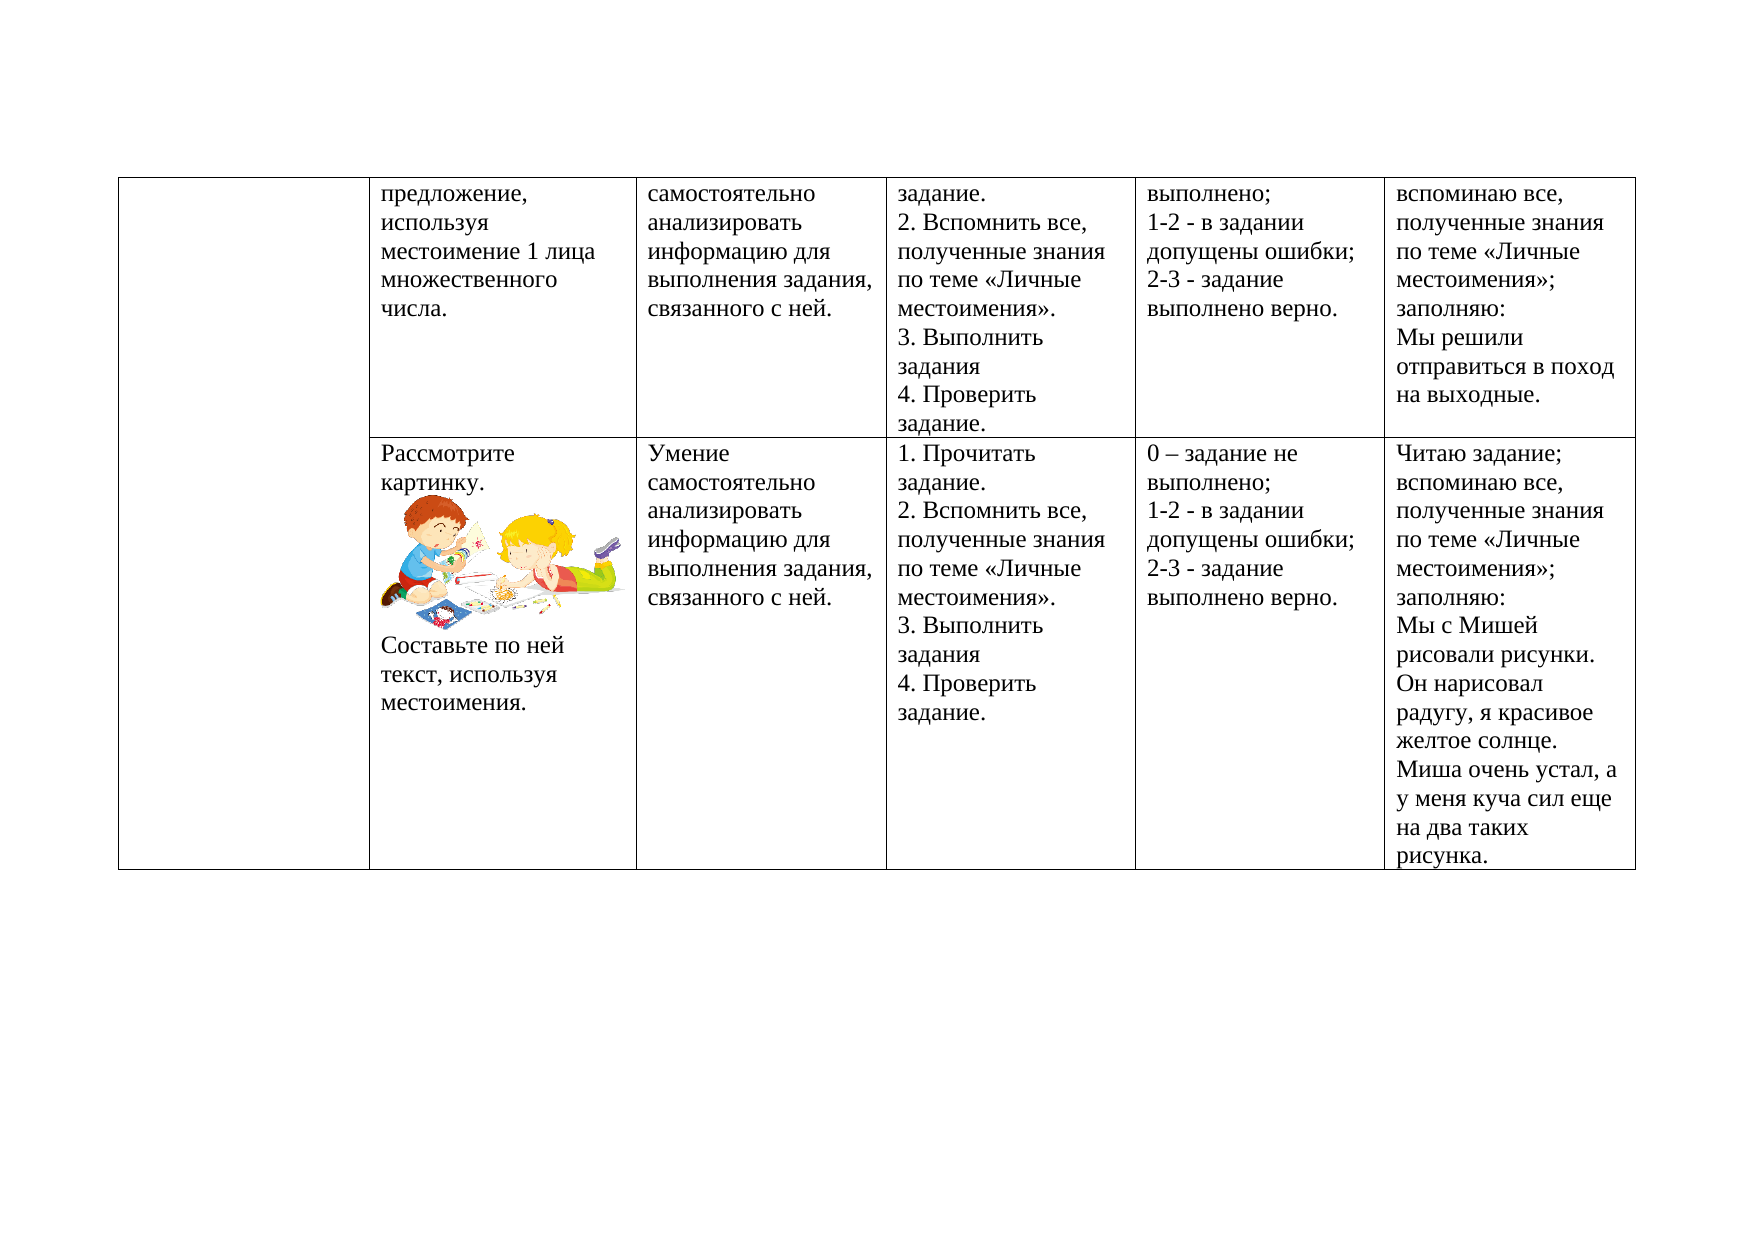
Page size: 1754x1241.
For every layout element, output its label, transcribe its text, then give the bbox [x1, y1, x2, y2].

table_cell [637, 178, 886, 437]
table_cell Умение самостоятельно анализировать информацию для выполнения задания, связанного с ней. [637, 438, 886, 869]
table_cell 1. Прочитать задание. 2. Вспомнить все, полученные знания по теме «Личные местоимения». 3. Выполнить задания 4. Проверить задание. [887, 438, 1135, 869]
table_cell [887, 178, 1135, 437]
picture [380, 495, 625, 630]
table_cell 0 – задание не выполнено; 1-2 - в задании допущены ошибки; 2-3 - задание выполнено верно. [1136, 438, 1384, 869]
table_cell Рассмотрите картинку. Составьте по ней текст, используя местоимения. [370, 438, 636, 869]
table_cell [1385, 178, 1635, 437]
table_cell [370, 178, 636, 437]
table_cell Читаю задание; вспоминаю все, полученные знания по теме «Личные местоимения»; заполняю: Мы с Мишей рисовали рисунки. Он нарисовал радугу, я красивое желтое солнце. Миша очень устал, а у меня куча сил еще на два таких рисунка. [1385, 438, 1635, 869]
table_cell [1136, 178, 1384, 437]
